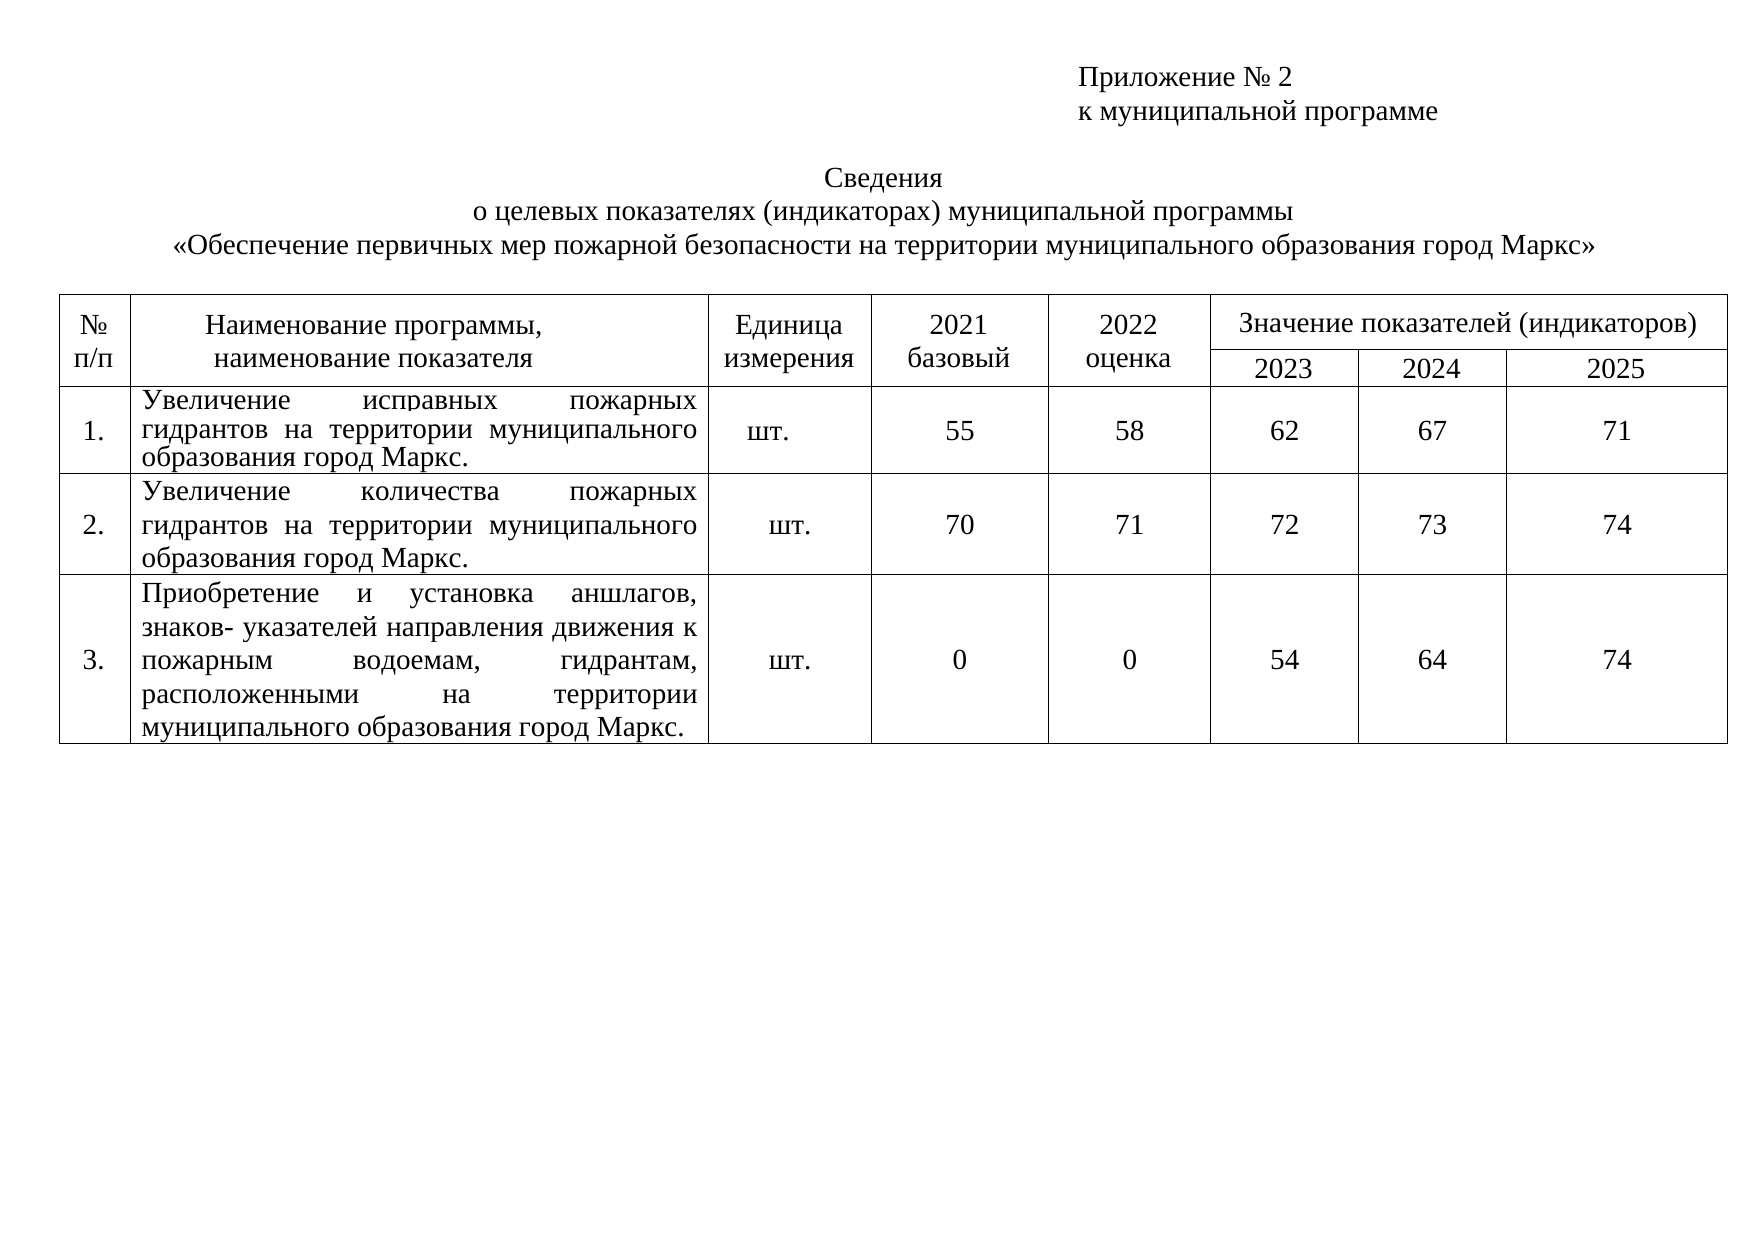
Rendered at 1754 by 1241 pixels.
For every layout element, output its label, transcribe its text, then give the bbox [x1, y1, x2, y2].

table_header Наименование программы, наименование показателя [131, 295, 708, 386]
table_cell Увеличение исправных пожарных гидрантов на территории муниципального образования город Маркс. [131, 387, 708, 472]
table_cell 2023 [1211, 350, 1358, 386]
table_cell 54 [1211, 575, 1358, 743]
table_cell 74 [1507, 474, 1727, 574]
table_cell 72 [1211, 474, 1358, 574]
table_cell Увеличение количества пожарных гидрантов на территории муниципального образования город Маркс. [131, 474, 708, 574]
text Сведения [74, 160, 1692, 193]
table_header 2021 базовый [872, 295, 1048, 386]
table_cell 73 [1359, 474, 1506, 574]
table_header Единица измерения [709, 295, 871, 386]
table_cell шт. [709, 387, 871, 472]
table_cell 2024 [1359, 350, 1506, 386]
text «Обеспечение первичных мер пожарной безопасности на территории муниципального образования город Маркс» [74, 227, 1695, 260]
table_header № п/п [60, 295, 130, 386]
table_cell 2025 [1507, 350, 1727, 386]
table_cell 67 [1359, 387, 1506, 472]
table_cell 62 [1211, 387, 1358, 472]
text о целевых показателях (индикаторах) муниципальной программы [74, 193, 1692, 227]
table_cell Приобретение и установка аншлагов, знаков- указателей направления движения к пожарным водоемам, гидрантам, расположенными на территории муниципального образования город Маркс. [131, 575, 708, 743]
table_cell 71 [1507, 387, 1727, 472]
table_cell 3. [60, 575, 130, 743]
table_cell 1. [60, 387, 130, 472]
table_cell 0 [872, 575, 1048, 743]
table_cell 2. [60, 474, 130, 574]
table_cell 71 [1049, 474, 1210, 574]
table_cell 55 [872, 387, 1048, 472]
table_header 2022 оценка [1049, 295, 1210, 386]
table_header Значение показателей (индикаторов) [1211, 295, 1727, 348]
table_cell шт. [709, 474, 871, 574]
table_cell 70 [872, 474, 1048, 574]
table_cell 0 [1049, 575, 1210, 743]
table_cell 74 [1507, 575, 1727, 743]
text Приложение № 2 [1078, 59, 1692, 93]
table_cell 58 [1049, 387, 1210, 472]
table_cell 64 [1359, 575, 1506, 743]
text к муниципальной программе [1078, 93, 1692, 126]
table_cell шт. [709, 575, 871, 743]
